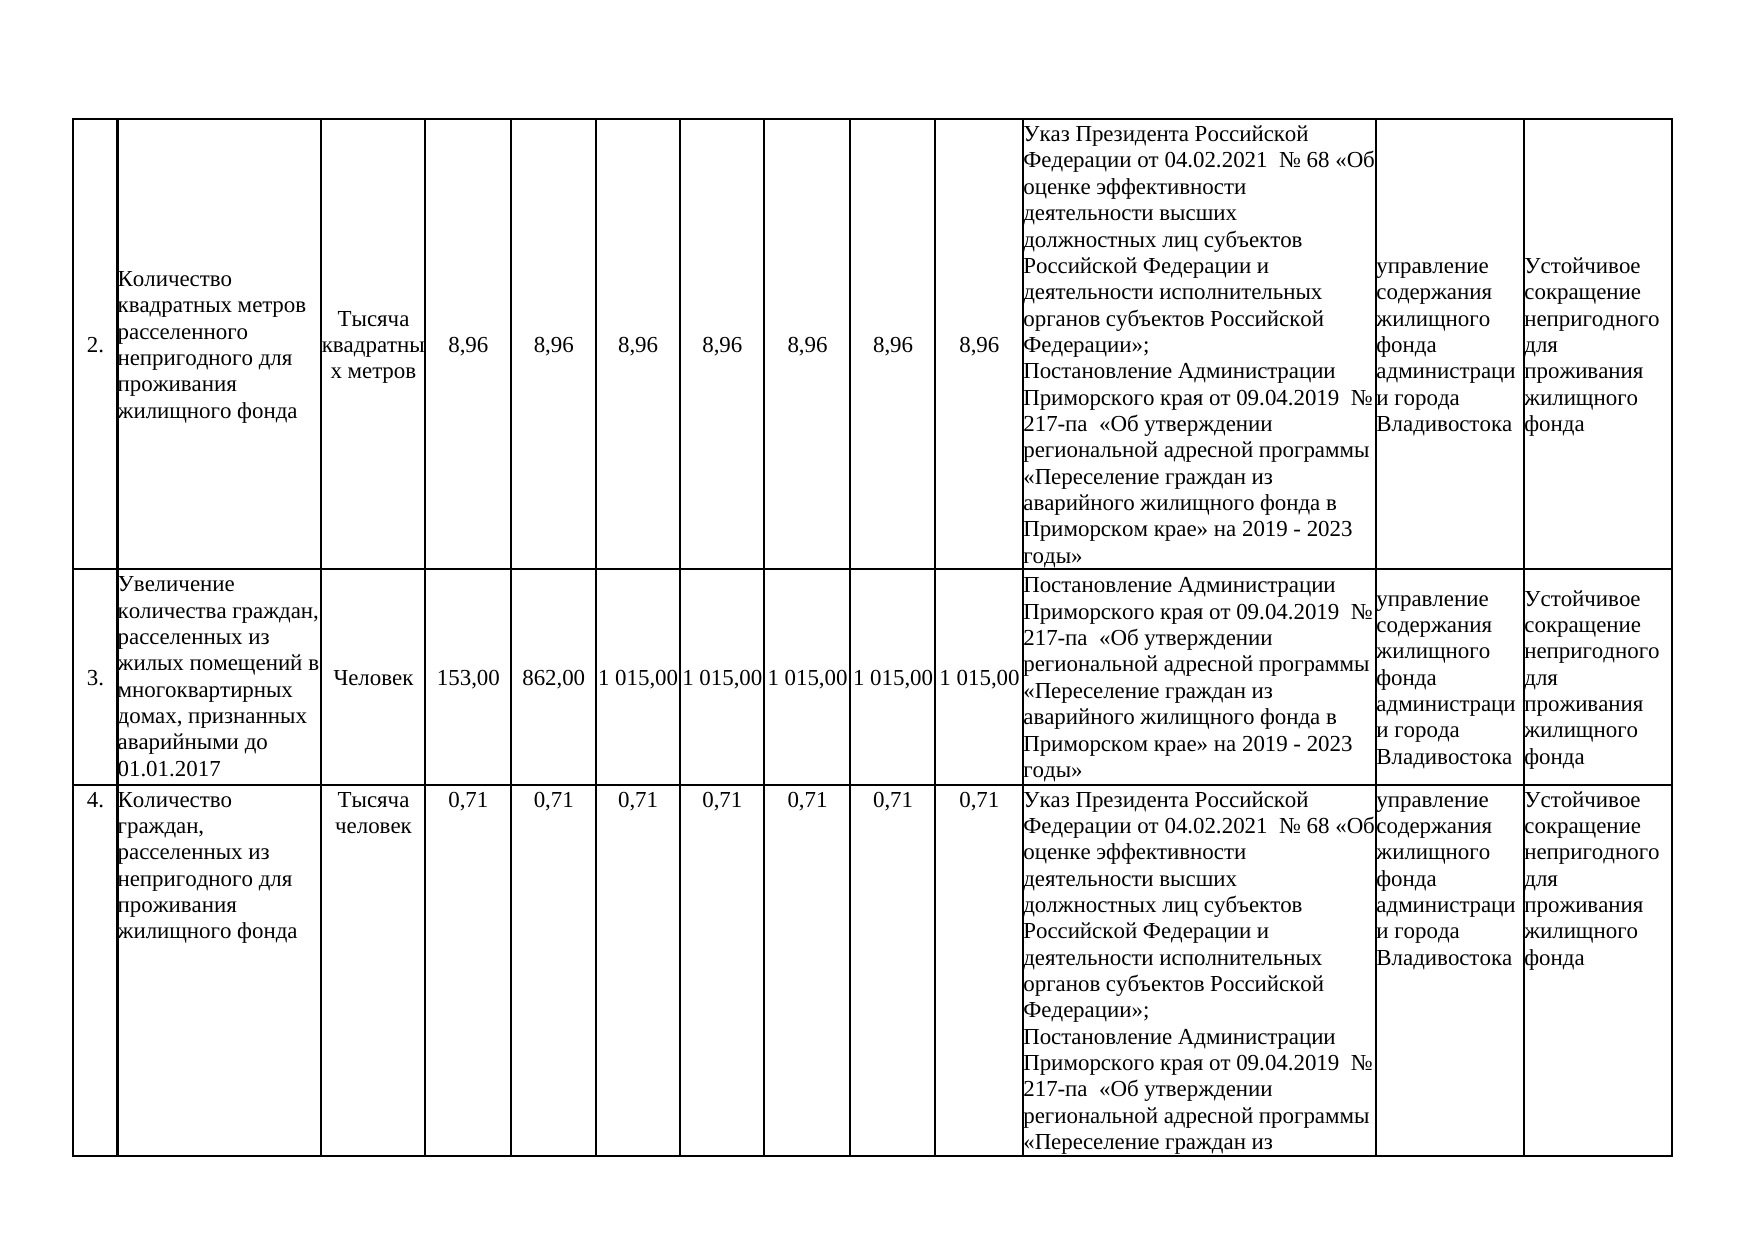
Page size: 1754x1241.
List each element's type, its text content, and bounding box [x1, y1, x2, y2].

table_cell 0,71 [851, 786, 934, 1154]
table_cell 1 015,00 [597, 570, 679, 783]
table_cell 1 015,00 [681, 570, 763, 783]
table_cell Тысяча квадратных метров [322, 120, 424, 568]
table_cell 8,96 [765, 120, 849, 568]
table_cell 8,96 [936, 120, 1022, 568]
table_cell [119, 786, 320, 1154]
table_cell Тысяча человек [322, 786, 424, 1154]
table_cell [1377, 786, 1523, 1154]
table_cell 1 015,00 [936, 570, 1022, 783]
table_cell 1 015,00 [765, 570, 849, 783]
table_cell 2. [74, 120, 116, 568]
table_cell 0,71 [681, 786, 763, 1154]
table_cell Увеличение количества граждан, расселенных из жилых помещений в многоквартирных домах, признанных аварийными до 01.01.2017 [119, 570, 320, 783]
table_cell 8,96 [681, 120, 763, 568]
table_cell 4. [74, 786, 116, 1154]
table_cell Человек [322, 570, 424, 783]
table_cell 8,96 [512, 120, 595, 568]
table_cell 0,71 [426, 786, 510, 1154]
table_cell Количество квадратных метров расселенного непригодного для проживания жилищного фонда [119, 120, 320, 568]
table_cell управление содержания жилищного фонда администрации города Владивостока [1377, 570, 1523, 783]
table_cell Устойчивое сокращение непригодного для проживания жилищного фонда [1525, 570, 1671, 783]
table_cell 1 015,00 [851, 570, 934, 783]
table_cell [1377, 120, 1523, 568]
table_cell 862,00 [512, 570, 595, 783]
table_cell Постановление Администрации Приморского края от 09.04.2019 № 217-па «Об утверждении региональной адресной программы «Переселение граждан из аварийного жилищного фонда в Приморском крае» на 2019 - 2023 годы» [1024, 570, 1375, 783]
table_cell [1024, 786, 1375, 1154]
table_cell 3. [74, 570, 116, 783]
table_cell 153,00 [426, 570, 510, 783]
table_cell 0,71 [765, 786, 849, 1154]
table_cell 0,71 [597, 786, 679, 1154]
table_cell 8,96 [597, 120, 679, 568]
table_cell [1525, 120, 1671, 568]
table_cell 0,71 [936, 786, 1022, 1154]
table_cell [1525, 786, 1671, 1154]
table_cell 8,96 [851, 120, 934, 568]
table_cell 8,96 [426, 120, 510, 568]
table_cell 0,71 [512, 786, 595, 1154]
